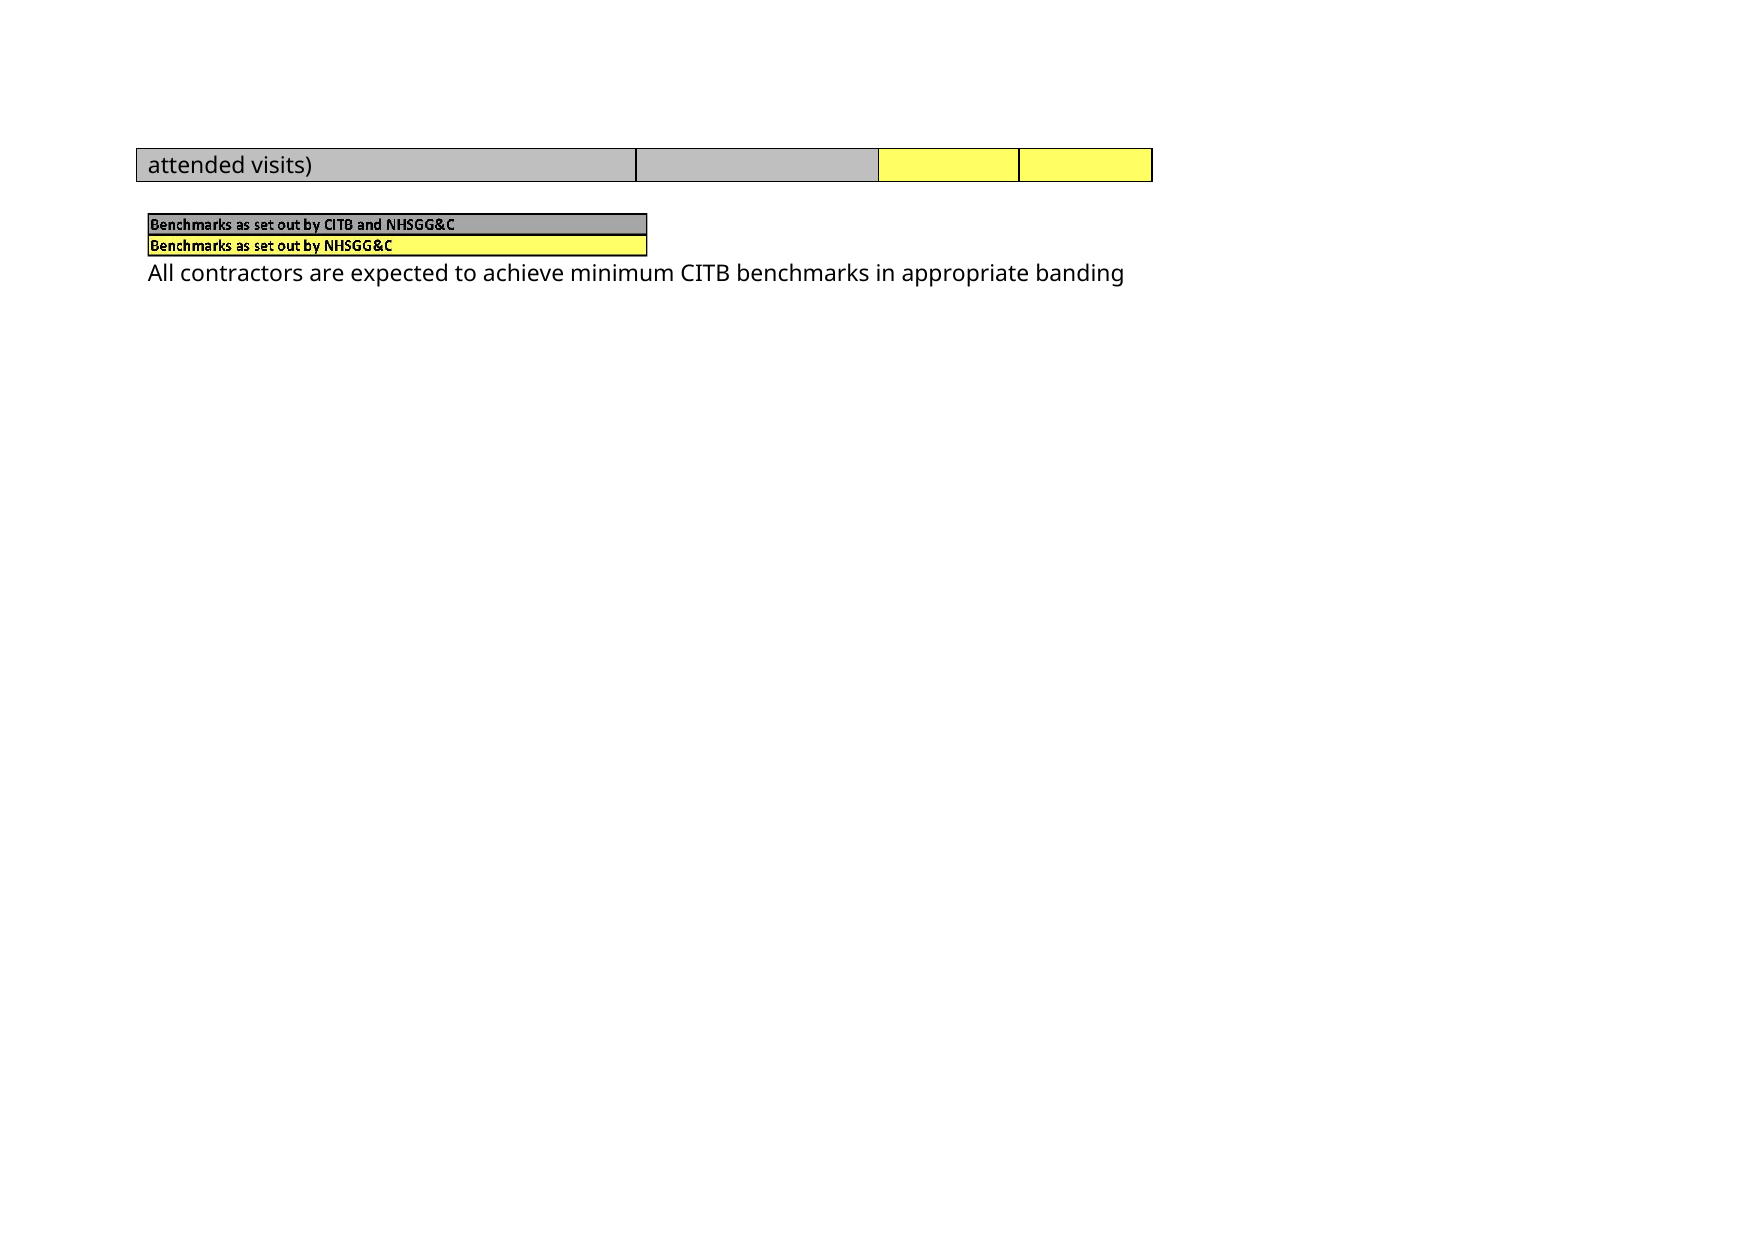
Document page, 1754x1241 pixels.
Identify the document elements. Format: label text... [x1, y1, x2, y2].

text All contractors are expected to achieve minimum CITB benchmarks in appropriate banding [148, 257, 1606, 288]
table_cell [137, 149, 635, 181]
table_cell [1020, 149, 1151, 181]
table_cell [879, 149, 1018, 181]
table_cell 2.2 [637, 149, 878, 181]
picture [147, 213, 648, 257]
